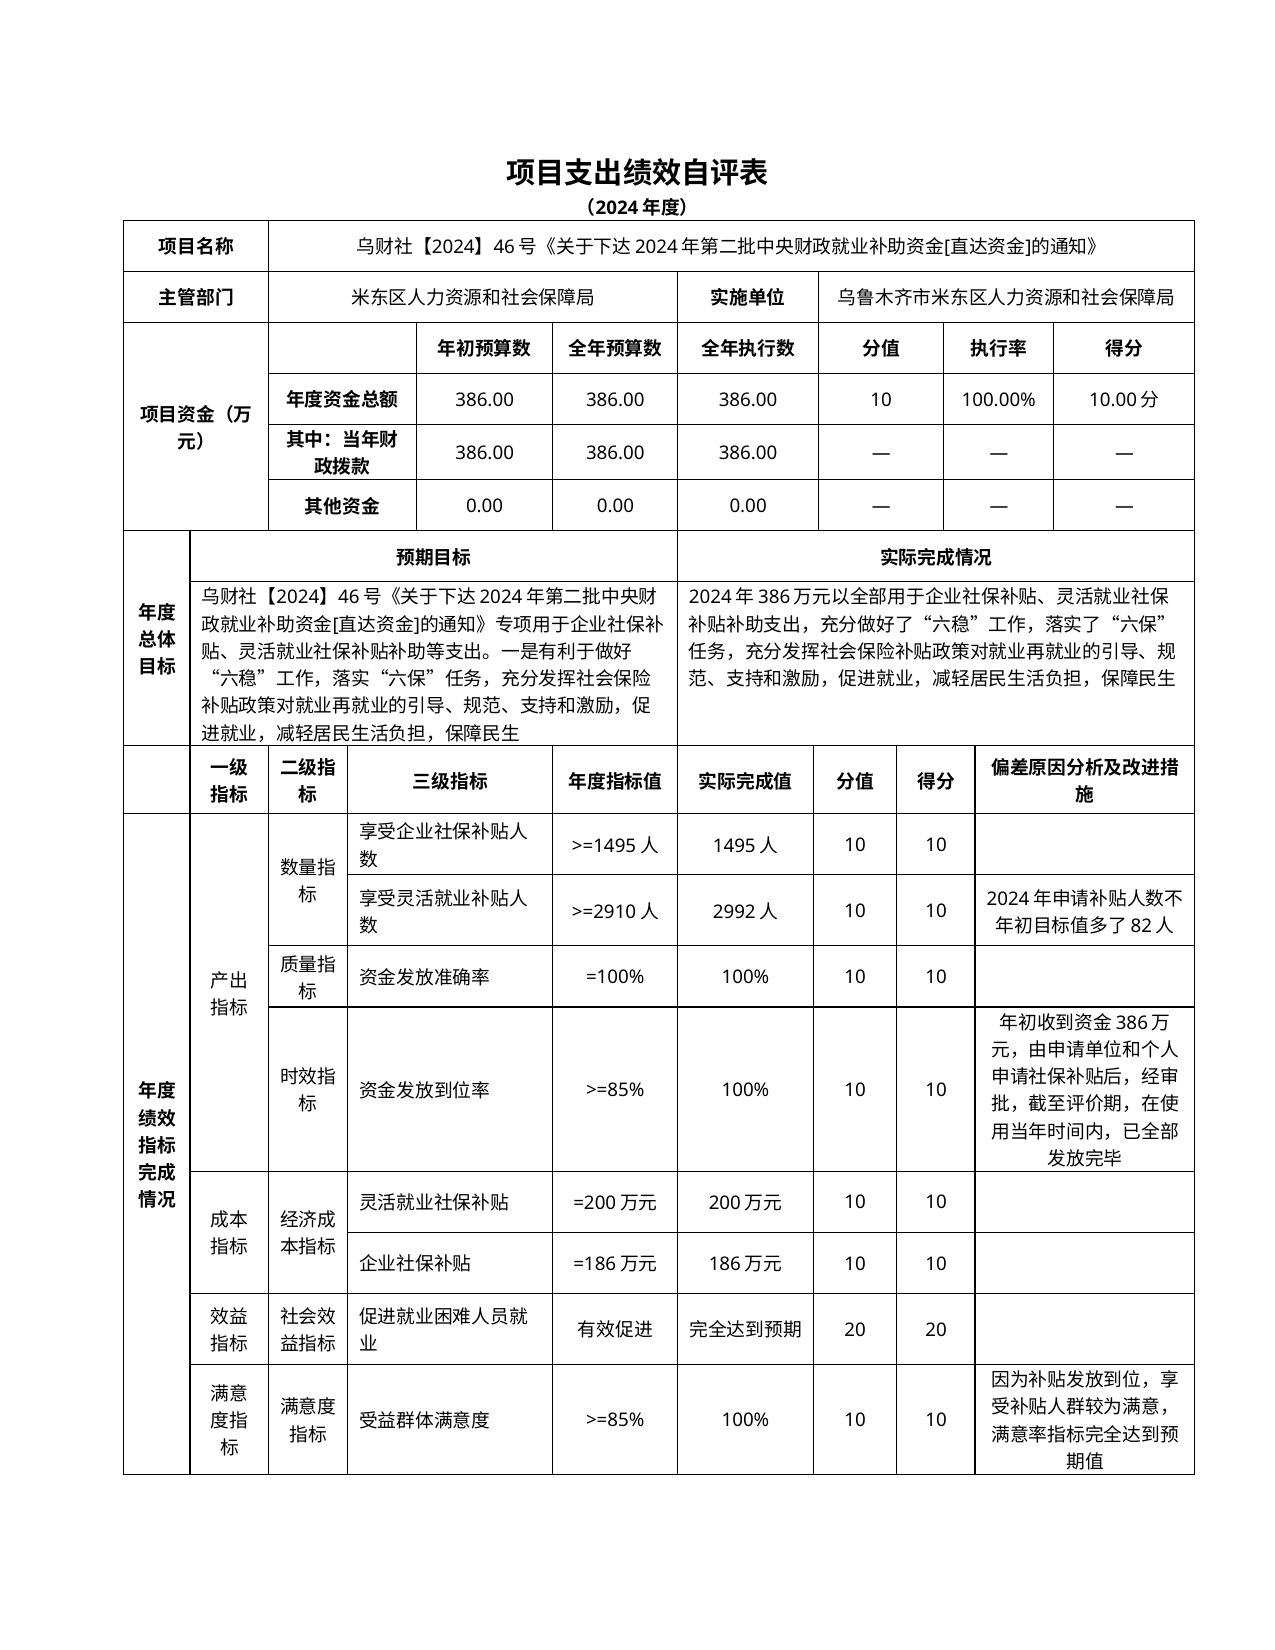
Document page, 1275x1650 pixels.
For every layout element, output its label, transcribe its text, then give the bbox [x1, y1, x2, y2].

table_cell 0.00 [417, 480, 552, 530]
table_cell =100% [553, 946, 677, 1006]
table_cell 促进就业困难人员就业 [348, 1294, 552, 1364]
table_cell 数量指标 [269, 814, 347, 945]
table_cell [976, 814, 1194, 874]
table_cell 100% [678, 946, 813, 1006]
table_cell 企业社保补贴 [348, 1233, 552, 1293]
table_cell 10 [897, 1008, 974, 1171]
table_cell 10 [897, 1233, 974, 1293]
table_cell 其中：当年财政拨款 [269, 425, 416, 479]
table_header 乌财社【2024】46号《关于下达2024年第二批中央财政就业补助资金[直达资金]的通知》 [269, 221, 1194, 271]
table_cell 10 [897, 814, 974, 874]
table_cell 年度资金总额 [269, 374, 416, 424]
table_cell 2024年申请补贴人数不年初目标值多了82人 [976, 875, 1194, 945]
table_cell — [1054, 425, 1194, 479]
table_cell 成本指标 [191, 1172, 268, 1293]
text 项目支出绩效自评表 [187, 150, 1087, 192]
table_cell 10 [814, 1233, 896, 1293]
table_cell 2024年386万元以全部用于企业社保补贴、灵活就业社保补贴补助支出，充分做好了“六稳”工作，落实了“六保”任务，充分发挥社会保险补贴政策对就业再就业的引导、规范、支持和激励，促进就业，减轻居民生活负担，保障民生 [678, 582, 1194, 745]
table_cell 效益指标 [191, 1294, 268, 1364]
table_cell 灵活就业社保补贴 [348, 1172, 552, 1232]
table_cell 10.00分 [1054, 374, 1194, 424]
table_cell 资金发放到位率 [348, 1008, 552, 1171]
table_cell 20 [897, 1294, 974, 1364]
table_cell 有效促进 [553, 1294, 677, 1364]
table_cell =186万元 [553, 1233, 677, 1293]
table_cell 实际完成值 [678, 746, 813, 813]
table_cell 10 [819, 374, 943, 424]
table_cell — [944, 480, 1053, 530]
table_cell 100.00% [944, 374, 1053, 424]
table_cell 10 [897, 946, 974, 1006]
table_cell 其他资金 [269, 480, 416, 530]
table_cell 386.00 [678, 425, 818, 479]
table_cell 10 [814, 1008, 896, 1171]
table_cell 10 [814, 946, 896, 1006]
table_cell 米东区人力资源和社会保障局 [269, 272, 677, 322]
table_cell >=85% [553, 1365, 677, 1473]
table_cell 主管部门 [124, 272, 268, 322]
table_cell 时效指标 [269, 1008, 347, 1171]
table_cell 二级指标 [269, 746, 347, 813]
table_cell 分值 [819, 323, 943, 373]
table_cell 0.00 [553, 480, 677, 530]
table_cell 执行率 [944, 323, 1053, 373]
table_cell — [944, 425, 1053, 479]
table_cell 386.00 [417, 425, 552, 479]
table_cell 年度绩效指标完成情况 [124, 814, 189, 1473]
text （2024年度） [187, 192, 1087, 219]
table_cell 386.00 [678, 374, 818, 424]
table_cell 全年执行数 [678, 323, 818, 373]
table_cell — [819, 425, 943, 479]
table_cell — [819, 480, 943, 530]
table_cell 年初预算数 [417, 323, 552, 373]
table_cell 满意度指标 [191, 1365, 268, 1473]
table_cell 1495人 [678, 814, 813, 874]
table_cell — [1054, 480, 1194, 530]
table_cell 年度指标值 [553, 746, 677, 813]
table_cell 资金发放准确率 [348, 946, 552, 1006]
table_cell 三级指标 [348, 746, 552, 813]
table_cell 乌财社【2024】46号《关于下达2024年第二批中央财政就业补助资金[直达资金]的通知》专项用于企业社保补贴、灵活就业社保补贴补助等支出。一是有利于做好“六稳”工作，落实“六保”任务，充分发挥社会保险补贴政策对就业再就业的引导、规范、支持和激励，促进就业，减轻居民生活负担，保障民生 [191, 582, 677, 745]
table_cell 得分 [1054, 323, 1194, 373]
table_cell 完全达到预期 [678, 1294, 813, 1364]
table_cell 10 [897, 1365, 974, 1473]
table_cell [976, 946, 1194, 1006]
table_cell 100% [678, 1365, 813, 1473]
table_cell [976, 1233, 1194, 1293]
table_cell 0.00 [678, 480, 818, 530]
table_cell 186万元 [678, 1233, 813, 1293]
table_cell 2992人 [678, 875, 813, 945]
table_cell 10 [897, 1172, 974, 1232]
table_cell 年初收到资金386万元，由申请单位和个人申请社保补贴后，经审批，截至评价期，在使用当年时间内，已全部发放完毕 [976, 1008, 1194, 1171]
table_cell 质量指标 [269, 946, 347, 1006]
table_cell 实际完成情况 [678, 531, 1194, 581]
table_cell 因为补贴发放到位，享受补贴人群较为满意，满意率指标完全达到预期值 [976, 1365, 1194, 1473]
table_cell >=85% [553, 1008, 677, 1171]
table_cell 项目资金（万元） [124, 323, 268, 530]
table_header 项目名称 [124, 221, 268, 271]
table_cell 预期目标 [191, 531, 677, 581]
table_cell [976, 1294, 1194, 1364]
table_cell 乌鲁木齐市米东区人力资源和社会保障局 [819, 272, 1194, 322]
table_cell 10 [897, 875, 974, 945]
table_cell 10 [814, 1172, 896, 1232]
table_cell 分值 [814, 746, 896, 813]
table_cell 偏差原因分析及改进措施 [976, 746, 1194, 813]
table_cell 200万元 [678, 1172, 813, 1232]
table_cell [976, 1172, 1194, 1232]
table_cell 社会效益指标 [269, 1294, 347, 1364]
table_cell 全年预算数 [553, 323, 677, 373]
table_cell 产出指标 [191, 814, 268, 1171]
table_cell [269, 323, 416, 373]
table_cell 经济成本指标 [269, 1172, 347, 1293]
table_cell 满意度指标 [269, 1365, 347, 1473]
table_cell 100% [678, 1008, 813, 1171]
table_cell 20 [814, 1294, 896, 1364]
table_cell [124, 746, 189, 813]
table_cell 享受灵活就业补贴人数 [348, 875, 552, 945]
table_cell 一级指标 [191, 746, 268, 813]
table_cell 10 [814, 1365, 896, 1473]
table_cell =200万元 [553, 1172, 677, 1232]
table_cell 10 [814, 814, 896, 874]
table_cell >=2910人 [553, 875, 677, 945]
table_cell >=1495人 [553, 814, 677, 874]
table_cell 10 [814, 875, 896, 945]
table_cell 享受企业社保补贴人数 [348, 814, 552, 874]
table_cell 实施单位 [678, 272, 818, 322]
table_cell 受益群体满意度 [348, 1365, 552, 1473]
table_cell 386.00 [553, 425, 677, 479]
table_cell 386.00 [417, 374, 552, 424]
table_cell 年度总体目标 [124, 531, 189, 745]
table_cell 得分 [897, 746, 974, 813]
table_cell 386.00 [553, 374, 677, 424]
